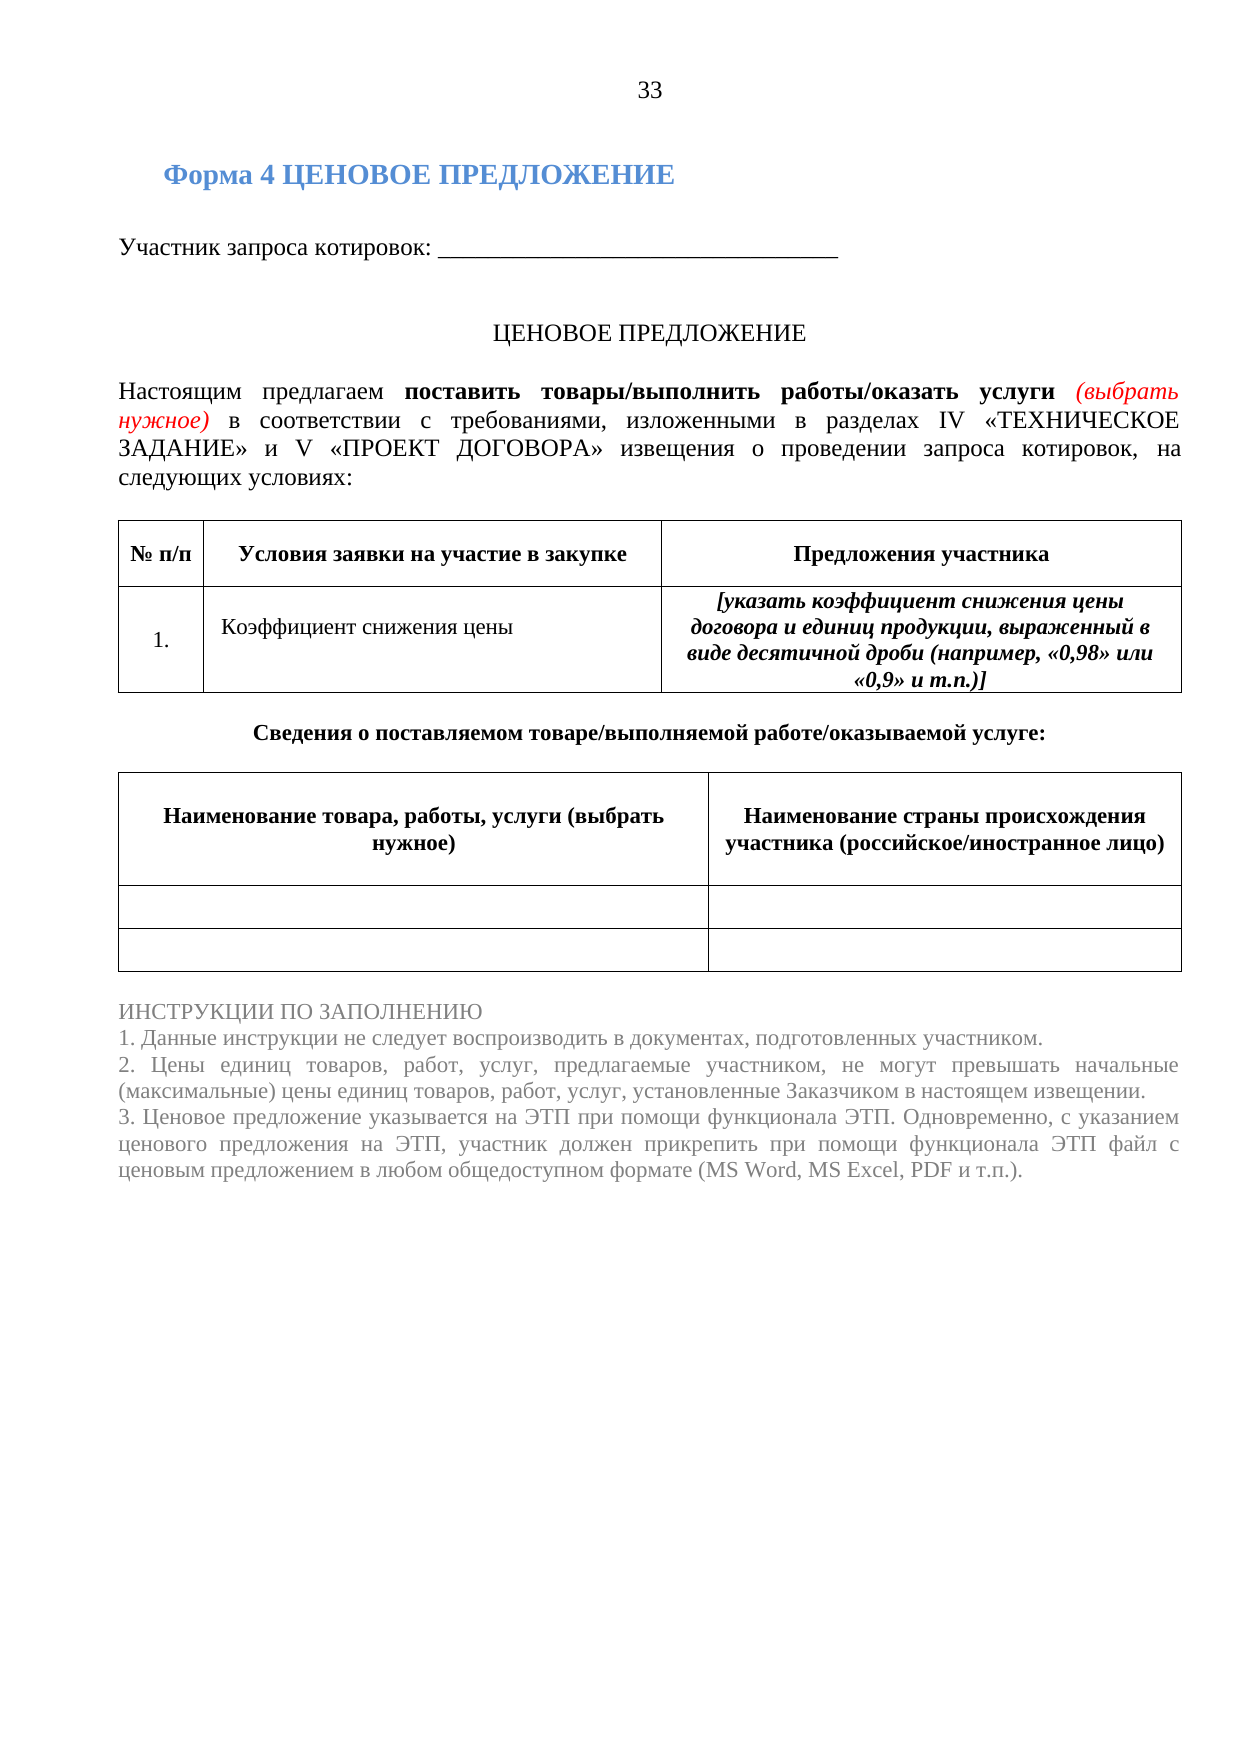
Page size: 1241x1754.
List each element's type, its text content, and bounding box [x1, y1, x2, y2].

text 1. Данные инструкции не следует воспроизводить в документах, подготовленных участником. [118, 1024, 1181, 1051]
table_cell [указать коэффициент снижения цены договора и единиц продукции, выраженный в виде десятичной дроби (например, «0,98» или «0,9» и т.п.)] [662, 587, 1181, 692]
table_cell [709, 886, 1181, 927]
table_cell [119, 929, 708, 971]
subtitle Форма 4 ЦЕНОВОЕ ПРЕДЛОЖЕНИЕ [163, 157, 1181, 191]
text Настоящим предлагаем поставить товары/выполнить работы/оказать услуги (выбрать нужное) в соответствии с требованиями, изложенными в разделах IV «ТЕХНИЧЕСКОЕ ЗАДАНИЕ» и V «ПРОЕКТ ДОГОВОРА» извещения о проведении запроса котировок, на следующих условиях: [118, 376, 1181, 491]
text Участник запроса котировок: ________________________________ [118, 232, 1181, 261]
text ЦЕНОВОЕ ПРЕДЛОЖЕНИЕ [118, 318, 1181, 347]
table_header Условия заявки на участие в закупке [204, 521, 661, 586]
table_cell [709, 929, 1181, 971]
table_cell Коэффициент снижения цены [204, 587, 661, 692]
text 2. Цены единиц товаров, работ, услуг, предлагаемые участником, не могут превышать начальные (максимальные) цены единиц товаров, работ, услуг, установленные Заказчиком в настоящем извещении. [118, 1051, 1181, 1103]
table_cell 1. [119, 587, 203, 692]
table_header Наименование страны происхождения участника (российское/иностранное лицо) [709, 773, 1181, 884]
text ИНСТРУКЦИИ ПО ЗАПОЛНЕНИЮ [118, 998, 1181, 1024]
text Сведения о поставляемом товаре/выполняемой работе/оказываемой услуге: [118, 719, 1181, 746]
table_header № п/п [119, 521, 203, 586]
table_header Наименование товара, работы, услуги (выбрать нужное) [119, 773, 708, 884]
table_cell [119, 886, 708, 927]
text 3. Ценовое предложение указывается на ЭТП при помощи функционала ЭТП. Одновременно, с указанием ценового предложения на ЭТП, участник должен прикрепить при помощи функционала ЭТП файл с ценовым предложением в любом общедоступном формате (MS Word, MS Excel, PDF и т.п.). [118, 1103, 1181, 1182]
table_header Предложения участника [662, 521, 1181, 586]
